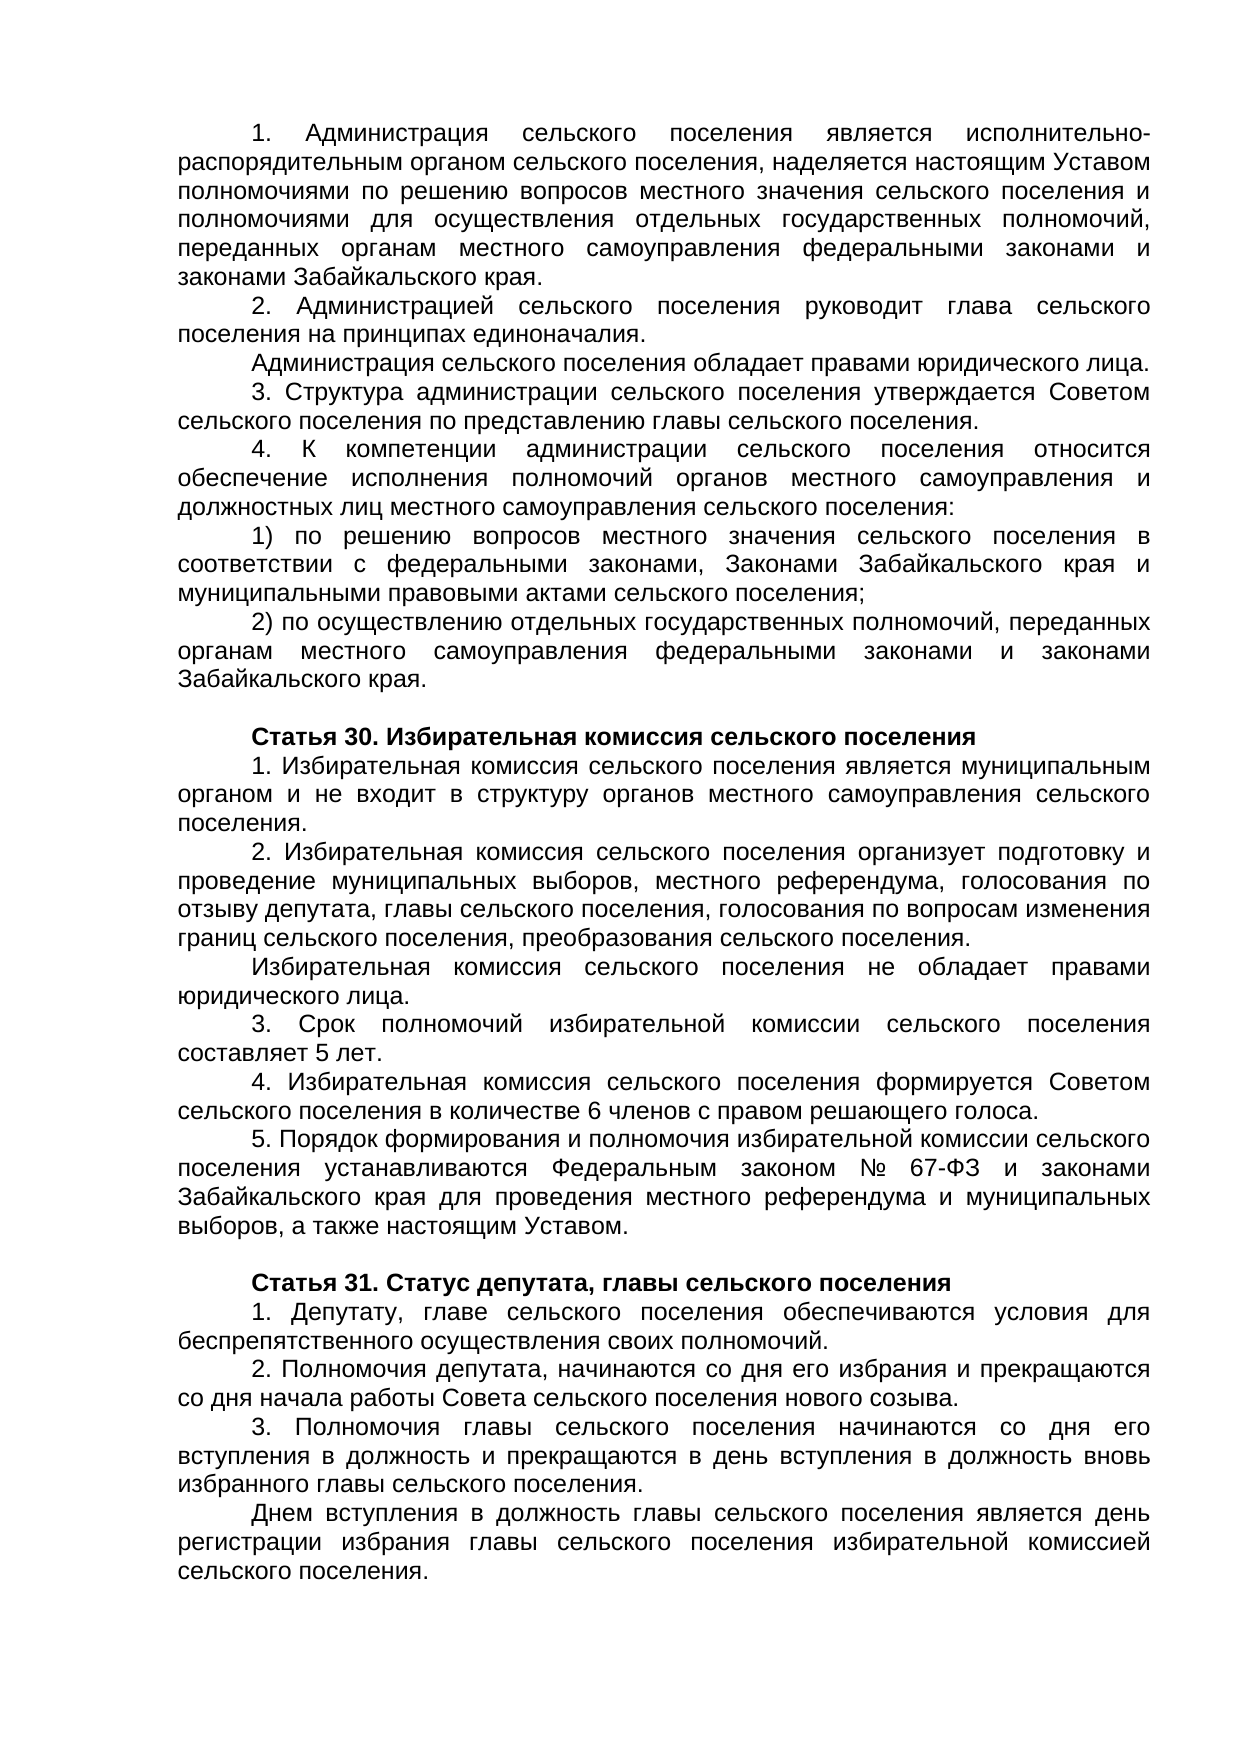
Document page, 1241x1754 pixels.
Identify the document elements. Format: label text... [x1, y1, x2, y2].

text Избирательная комиссия сельского поселения не обладает правами юридического лица. [177, 952, 1152, 1009]
text 3. Полномочия главы сельского поселения начинаются со дня его вступления в должность и прекращаются в день вступления в должность вновь избранного главы сельского поселения. [177, 1412, 1152, 1498]
text 2) по осуществлению отдельных государственных полномочий, переданных органам местного самоуправления федеральными законами и законами Забайкальского края. [177, 607, 1152, 693]
text Администрация сельского поселения обладает правами юридического лица. [177, 348, 1152, 377]
text 1. Депутату, главе сельского поселения обеспечиваются условия для беспрепятственного осуществления своих полномочий. [177, 1297, 1152, 1354]
text Статья 30. Избирательная комиссия сельского поселения [177, 722, 1152, 751]
text 5. Порядок формирования и полномочия избирательной комиссии сельского поселения устанавливаются Федеральным законом № 67-ФЗ и законами Забайкальского края для проведения местного референдума и муниципальных выборов, а также настоящим Уставом. [177, 1124, 1152, 1239]
text 2. Полномочия депутата, начинаются со дня его избрания и прекращаются со дня начала работы Совета сельского поселения нового созыва. [177, 1354, 1152, 1412]
text 2. Администрацией сельского поселения руководит глава сельского поселения на принципах единоначалия. [177, 291, 1152, 348]
text 2. Избирательная комиссия сельского поселения организует подготовку и проведение муниципальных выборов, местного референдума, голосования по отзыву депутата, главы сельского поселения, голосования по вопросам изменения границ сельского поселения, преобразования сельского поселения. [177, 837, 1152, 952]
text Днем вступления в должность главы сельского поселения является день регистрации избрания главы сельского поселения избирательной комиссией сельского поселения. [177, 1498, 1152, 1584]
text 1. Администрация сельского поселения является исполнительно-распорядительным органом сельского поселения, наделяется настоящим Уставом полномочиями по решению вопросов местного значения сельского поселения и полномочиями для осуществления отдельных государственных полномочий, переданных органам местного самоуправления федеральными законами и законами Забайкальского края. [177, 118, 1152, 291]
text 1. Избирательная комиссия сельского поселения является муниципальным органом и не входит в структуру органов местного самоуправления сельского поселения. [177, 751, 1152, 837]
text 4. Избирательная комиссия сельского поселения формируется Советом сельского поселения в количестве 6 членов с правом решающего голоса. [177, 1067, 1152, 1124]
text Статья 31. Статус депутата, главы сельского поселения [177, 1268, 1152, 1297]
text 3. Срок полномочий избирательной комиссии сельского поселения составляет 5 лет. [177, 1009, 1152, 1067]
text 3. Структура администрации сельского поселения утверждается Советом сельского поселения по представлению главы сельского поселения. [177, 377, 1152, 434]
text 1) по решению вопросов местного значения сельского поселения в соответствии с федеральными законами, Законами Забайкальского края и муниципальными правовыми актами сельского поселения; [177, 521, 1152, 607]
text 4. К компетенции администрации сельского поселения относится обеспечение исполнения полномочий органов местного самоуправления и должностных лиц местного самоуправления сельского поселения: [177, 434, 1152, 521]
